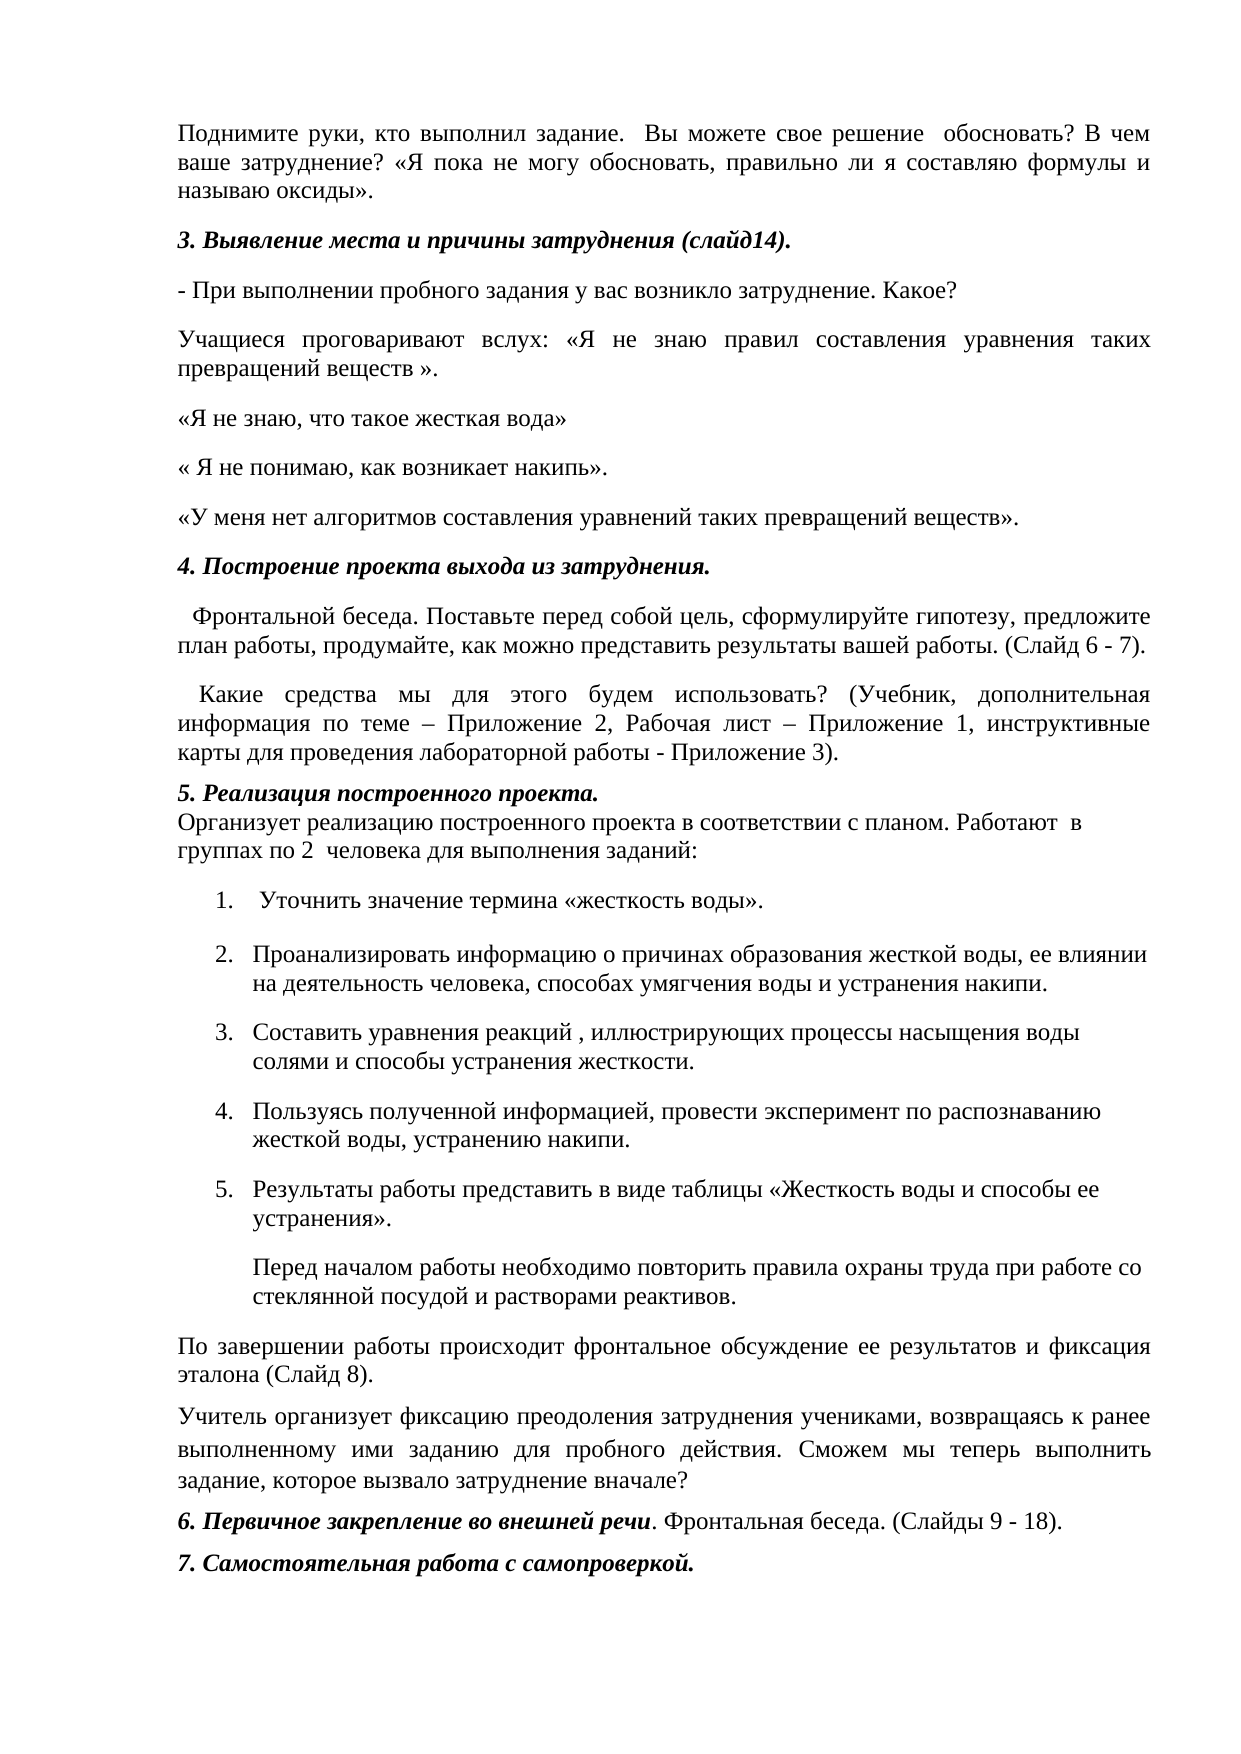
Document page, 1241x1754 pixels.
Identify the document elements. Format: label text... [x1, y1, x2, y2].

list Уточнить значение термина «жесткость воды». [215, 885, 1152, 914]
text Фронтальной беседа. Поставьте перед собой цель, сформулируйте гипотезу, предложите план работы, продумайте, как можно представить результаты вашей работы. (Слайд 6 - 7). [177, 601, 1152, 658]
text Учащиеся проговаривают вслух: «Я не знаю правил составления уравнения таких превращений веществ ». [177, 324, 1152, 382]
text 5. Реализация построенного проекта. [177, 778, 1152, 807]
text - При выполнении пробного задания у вас возникло затруднение. Какое? [177, 275, 1152, 303]
text По завершении работы происходит фронтальное обсуждение ее результатов и фиксация эталона (Слайд 8). [177, 1331, 1152, 1388]
text Какие средства мы для этого будем использовать? (Учебник, дополнительная информация по теме – Приложение 2, Рабочая лист – Приложение 1, инструктивные карты для проведения лабораторной работы - Приложение 3). [177, 679, 1152, 766]
text Организует реализацию построенного проекта в соответствии с планом. Работают в группах по 2 человека для выполнения заданий: [177, 807, 1152, 864]
list Составить уравнения реакций , иллюстрирующих процессы насыщения воды солями и способы устранения жесткости. [215, 1017, 1152, 1075]
text «У меня нет алгоритмов составления уравнений таких превращений веществ». [177, 502, 1152, 531]
text Учитель организует фиксацию преодоления затруднения учениками, возвращаясь к ранее выполненному ими заданию для пробного действия. Сможем мы теперь выполнить задание, которое вызвало затруднение вначале? [177, 1401, 1152, 1494]
list Пользуясь полученной информацией, провести эксперимент по распознаванию жесткой воды, устранению накипи. [215, 1096, 1152, 1153]
text « Я не понимаю, как возникает накипь». [177, 452, 1152, 481]
text 6. Первичное закрепление во внешней речи. Фронтальная беседа. (Слайды 9 - 18). [177, 1506, 1152, 1535]
text 4. Построение проекта выхода из затруднения. [177, 551, 1152, 580]
list Проанализировать информацию о причинах образования жесткой воды, ее влиянии на деятельность человека, способах умягчения воды и устранения накипи. [215, 939, 1152, 997]
list Результаты работы представить в виде таблицы «Жесткость воды и способы ее устранения». [215, 1174, 1152, 1232]
text Перед началом работы необходимо повторить правила охраны труда при работе со стеклянной посудой и растворами реактивов. [252, 1252, 1152, 1310]
text 7. Самостоятельная работа с самопроверкой. [177, 1548, 1152, 1576]
text «Я не знаю, что такое жесткая вода» [177, 403, 1152, 431]
text 3. Выявление места и причины затруднения (слайд14). [177, 225, 1152, 254]
text Поднимите руки, кто выполнил задание. Вы можете свое решение обосновать? В чем ваше затруднение? «Я пока не могу обосновать, правильно ли я составляю формулы и называю оксиды». [177, 118, 1152, 204]
